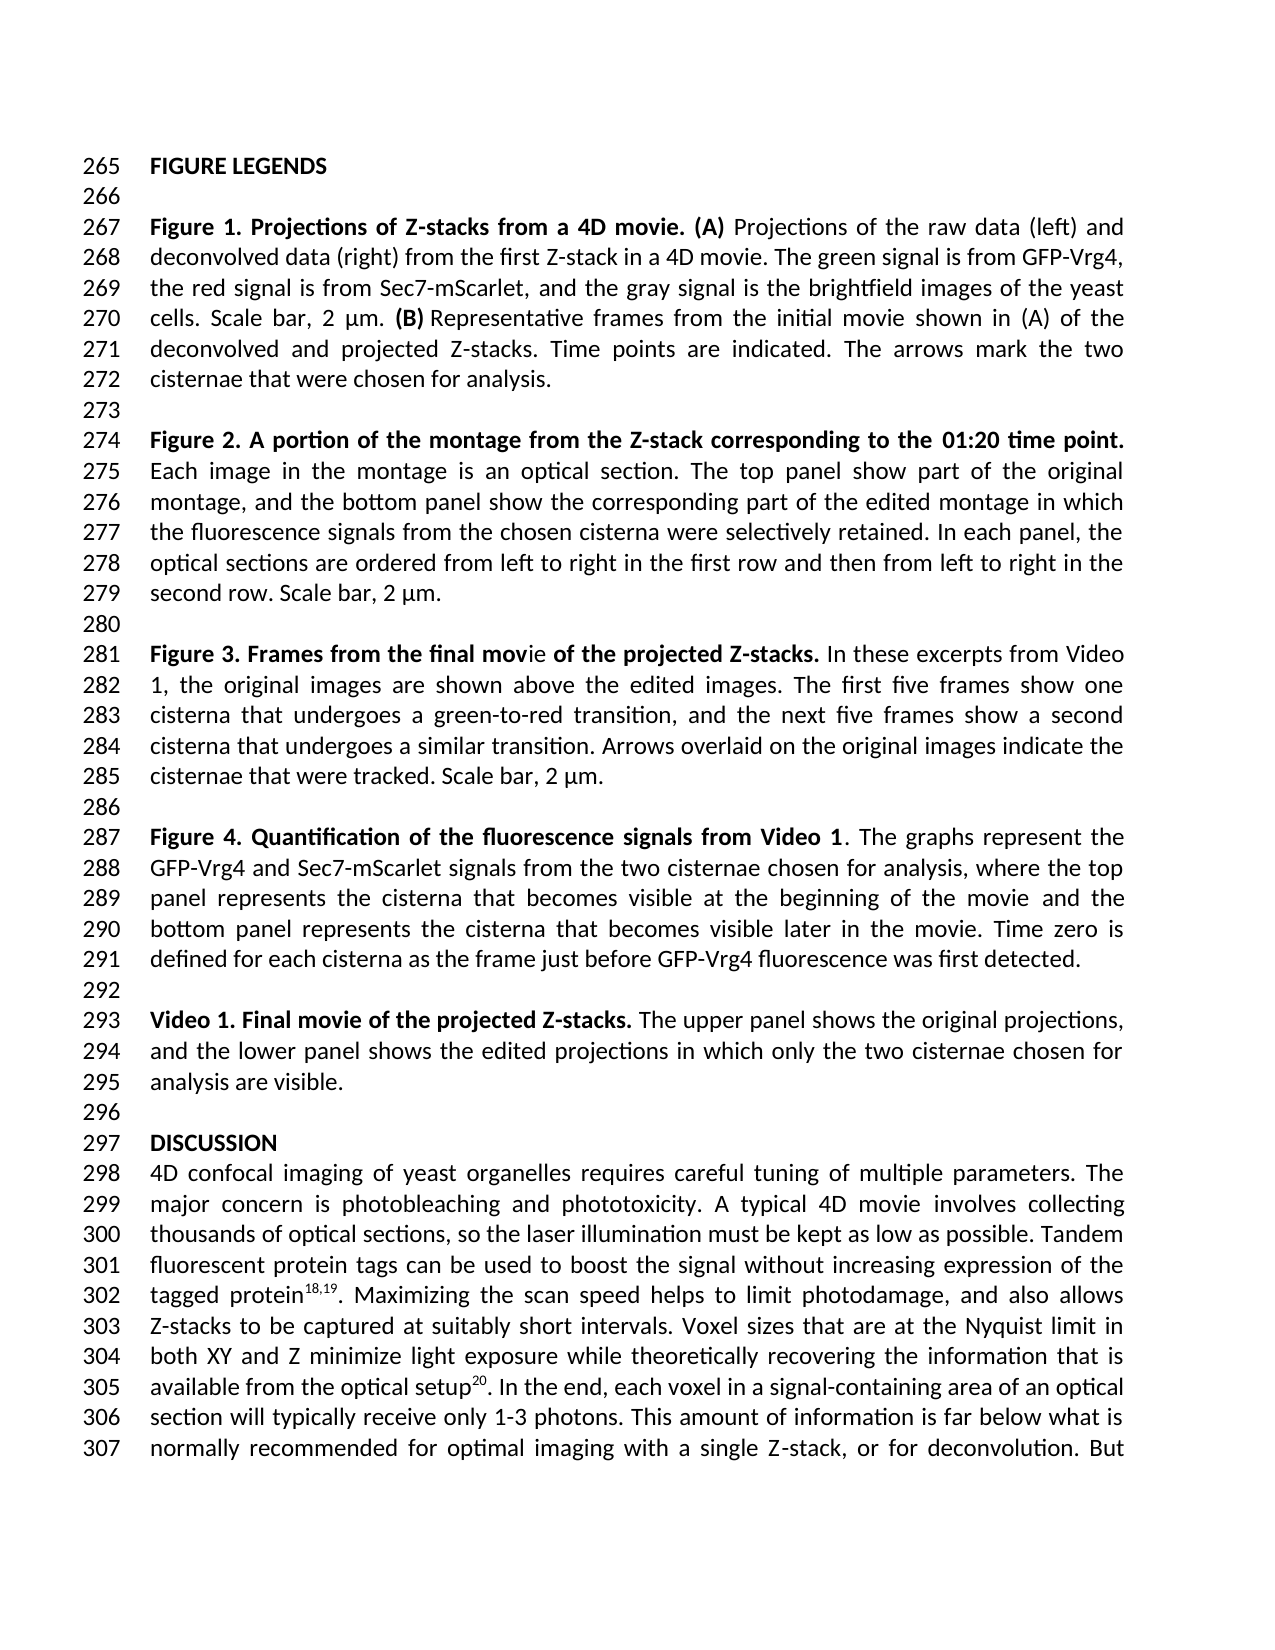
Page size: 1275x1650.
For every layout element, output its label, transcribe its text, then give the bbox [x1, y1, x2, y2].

text FIGURE LEGENDS [150, 150, 1125, 181]
list Figure 4. Quantification of the fluorescence signals from Video 1. The graphs represent the GFP-Vrg4 and Sec7-mScarlet signals from the two cisternae chosen for analysis, where the top panel represents the cisterna that becomes visible at the beginning of the movie and the bottom panel represents the cisterna that becomes visible later in the movie. Time zero is defined for each cisterna as the frame just before GFP-Vrg4 fluorescence was first detected. [150, 821, 1125, 974]
list Figure 2. A portion of the montage from the Z-stack corresponding to the 01:20 time point. Each image in the montage is an optical section. The top panel show part of the original montage, and the bottom panel show the corresponding part of the edited montage in which the fluorescence signals from the chosen cisterna were selectively retained. In each panel, the optical sections are ordered from left to right in the first row and then from left to right in the second row. Scale bar, 2 μm. [150, 425, 1125, 608]
list Figure 1. Projections of Z-stacks from a 4D movie. (A) Projections of the raw data (left) and deconvolved data (right) from the first Z-stack in a 4D movie. The green signal is from GFP-Vrg4, the red signal is from Sec7-mScarlet, and the gray signal is the brightfield images of the yeast cells. Scale bar, 2 μm. (B) Representative frames from the initial movie shown in (A) of the deconvolved and projected Z-stacks. Time points are indicated. The arrows mark the two cisternae that were chosen for analysis. [150, 211, 1125, 394]
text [150, 1157, 1125, 1462]
list Figure 3. Frames from the final movie of the projected Z-stacks. In these excerpts from Video 1, the original images are shown above the edited images. The first five frames show one cisterna that undergoes a green-to-red transition, and the next five frames show a second cisterna that undergoes a similar transition. Arrows overlaid on the original images indicate the cisternae that were tracked. Scale bar, 2 μm. [150, 638, 1125, 791]
list Video 1. Final movie of the projected Z-stacks. The upper panel shows the original projections, and the lower panel shows the edited projections in which only the two cisternae chosen for analysis are visible. [150, 1004, 1125, 1096]
text DISCUSSION [150, 1127, 1125, 1157]
